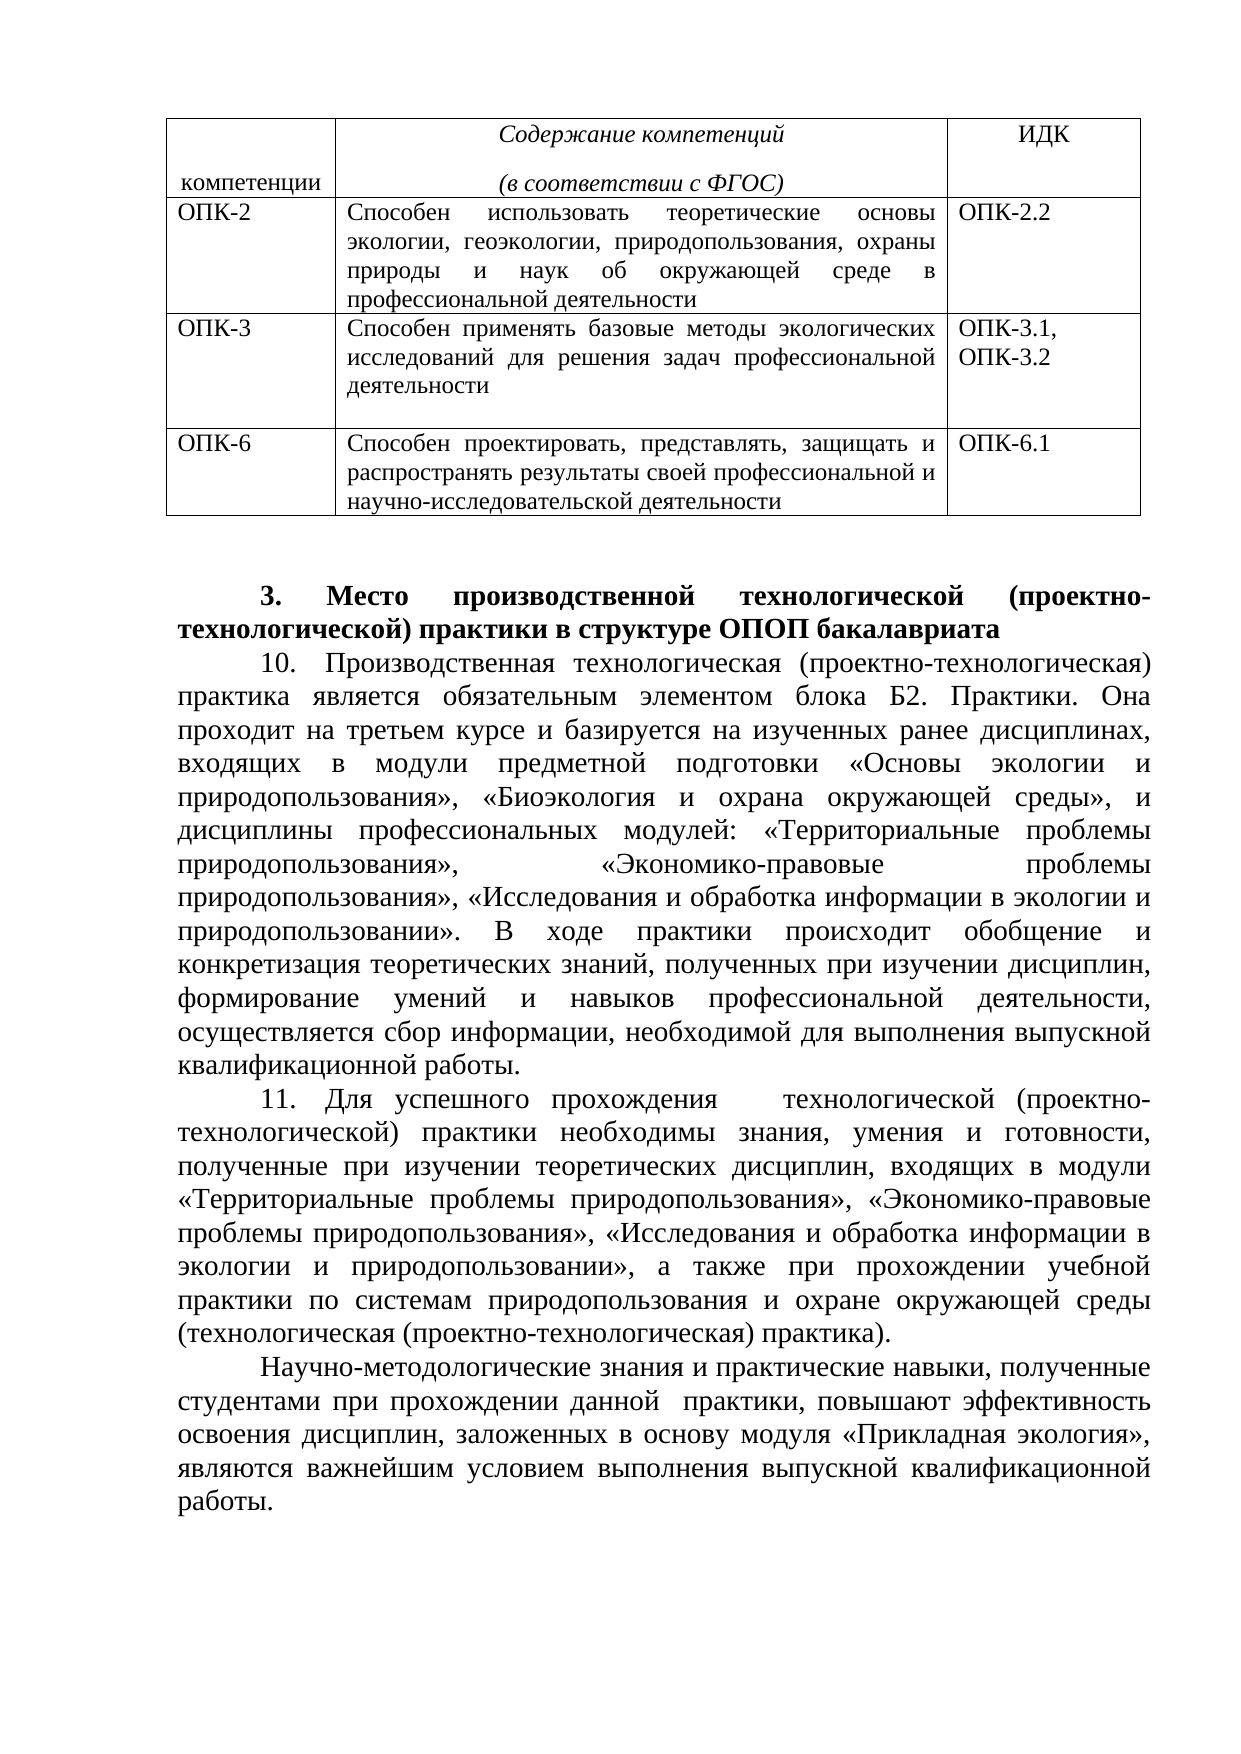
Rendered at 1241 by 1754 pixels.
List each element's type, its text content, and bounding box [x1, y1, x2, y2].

table_header Код ИДК [948, 119, 1140, 197]
table_cell ОПК-2.2 [948, 198, 1140, 312]
table_cell ОПК-3.1, ОПК-3.2 [948, 314, 1140, 428]
table_cell ОПК-2 [167, 198, 335, 312]
list Научно-методологические знания и практические навыки, полученные студентами при прохождении данной практики, повышают эффективность освоения дисциплин, заложенных в основу модуля «Прикладная экология», являются важнейшим условием выполнения выпускной квалификационной работы. [177, 1349, 1152, 1517]
list Для успешного прохождения технологической (проектно-технологической) практики необходимы знания, умения и готовности, полученные при изучении теоретических дисциплин, входящих в модули «Территориальные проблемы природопользования», «Экономико-правовые проблемы природопользования», «Исследования и обработка информации в экологии и природопользовании», а также при прохождении учебной практики по системам природопользования и охране окружающей среды (технологическая (проектно-технологическая) практика). [177, 1081, 1152, 1349]
table_header Код компетенции [167, 119, 335, 197]
list Производственная технологическая (проектно-технологическая) практика является обязательным элементом блока Б2. Практики. Она проходит на третьем курсе и базируется на изученных ранее дисциплинах, входящих в модули предметной подготовки «Основы экологии и природопользования», «Биоэкология и охрана окружающей среды», и дисциплины профессиональных модулей: «Территориальные проблемы природопользования», «Экономико-правовые проблемы природопользования», «Исследования и обработка информации в экологии и природопользовании». В ходе практики происходит обобщение и конкретизация теоретических знаний, полученных при изучении дисциплин, формирование умений и навыков профессиональной деятельности, осуществляется сбор информации, необходимой для выполнения выпускной квалификационной работы. [177, 645, 1152, 1081]
table_cell Способен проектировать, представлять, защищать и распространять результаты своей профессиональной и научно-исследовательской деятельности [336, 429, 947, 515]
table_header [336, 119, 947, 197]
table_cell ОПК-6 [167, 429, 335, 515]
table_cell Способен применять базовые методы экологических исследований для решения задач профессиональной деятельности [336, 314, 947, 428]
list 3. Место производственной технологической (проектно-технологической) практики в структуре ОПОП бакалавриата [177, 578, 1152, 645]
table_cell Способен использовать теоретические основы экологии, геоэкологии, природопользования, охраны природы и наук об окружающей среде в профессиональной деятельности [336, 198, 947, 312]
table_cell ОПК-3 [167, 314, 335, 428]
table_cell ОПК-6.1 [948, 429, 1140, 515]
